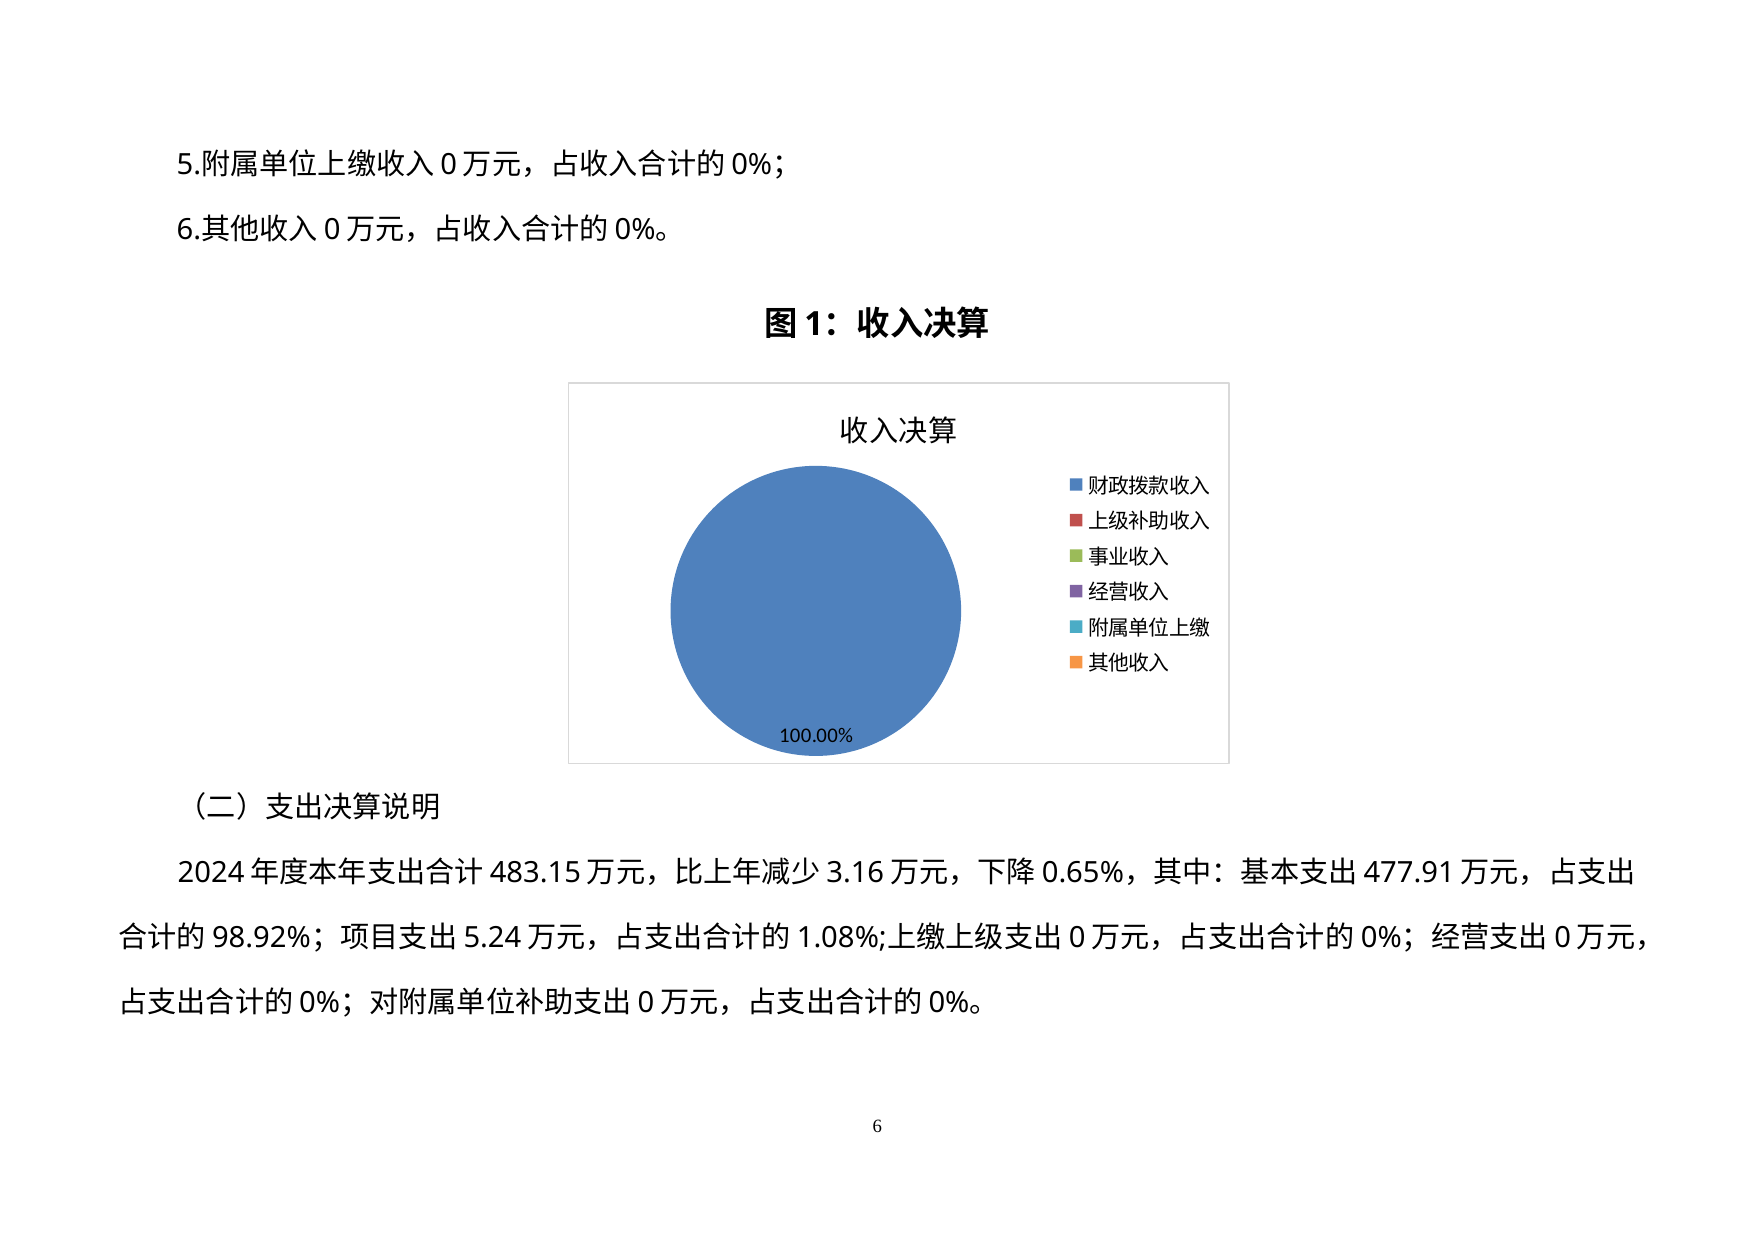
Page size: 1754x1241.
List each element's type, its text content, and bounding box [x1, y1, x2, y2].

subtitle 图1：收入决算 [118, 288, 1636, 353]
text （二）支出决算说明 [118, 772, 1636, 837]
text 6.其他收入0万元，占收入合计的0%。 [118, 194, 1636, 259]
text 2024年度本年支出合计483.15万元，比上年减少3.16万元，下降0.65%，其中：基本支出477.91万元，占支出合计的98.92%；项目支出5.24万元，占支出合计的1.08%;上缴上级支出0万元，占支出合计的0%；经营支出0万元，占支出合计的0%；对附属单位补助支出0万元，占支出合计的0%。 [118, 837, 1636, 1032]
text 5.附属单位上缴收入0万元，占收入合计的0%； [118, 129, 1636, 194]
